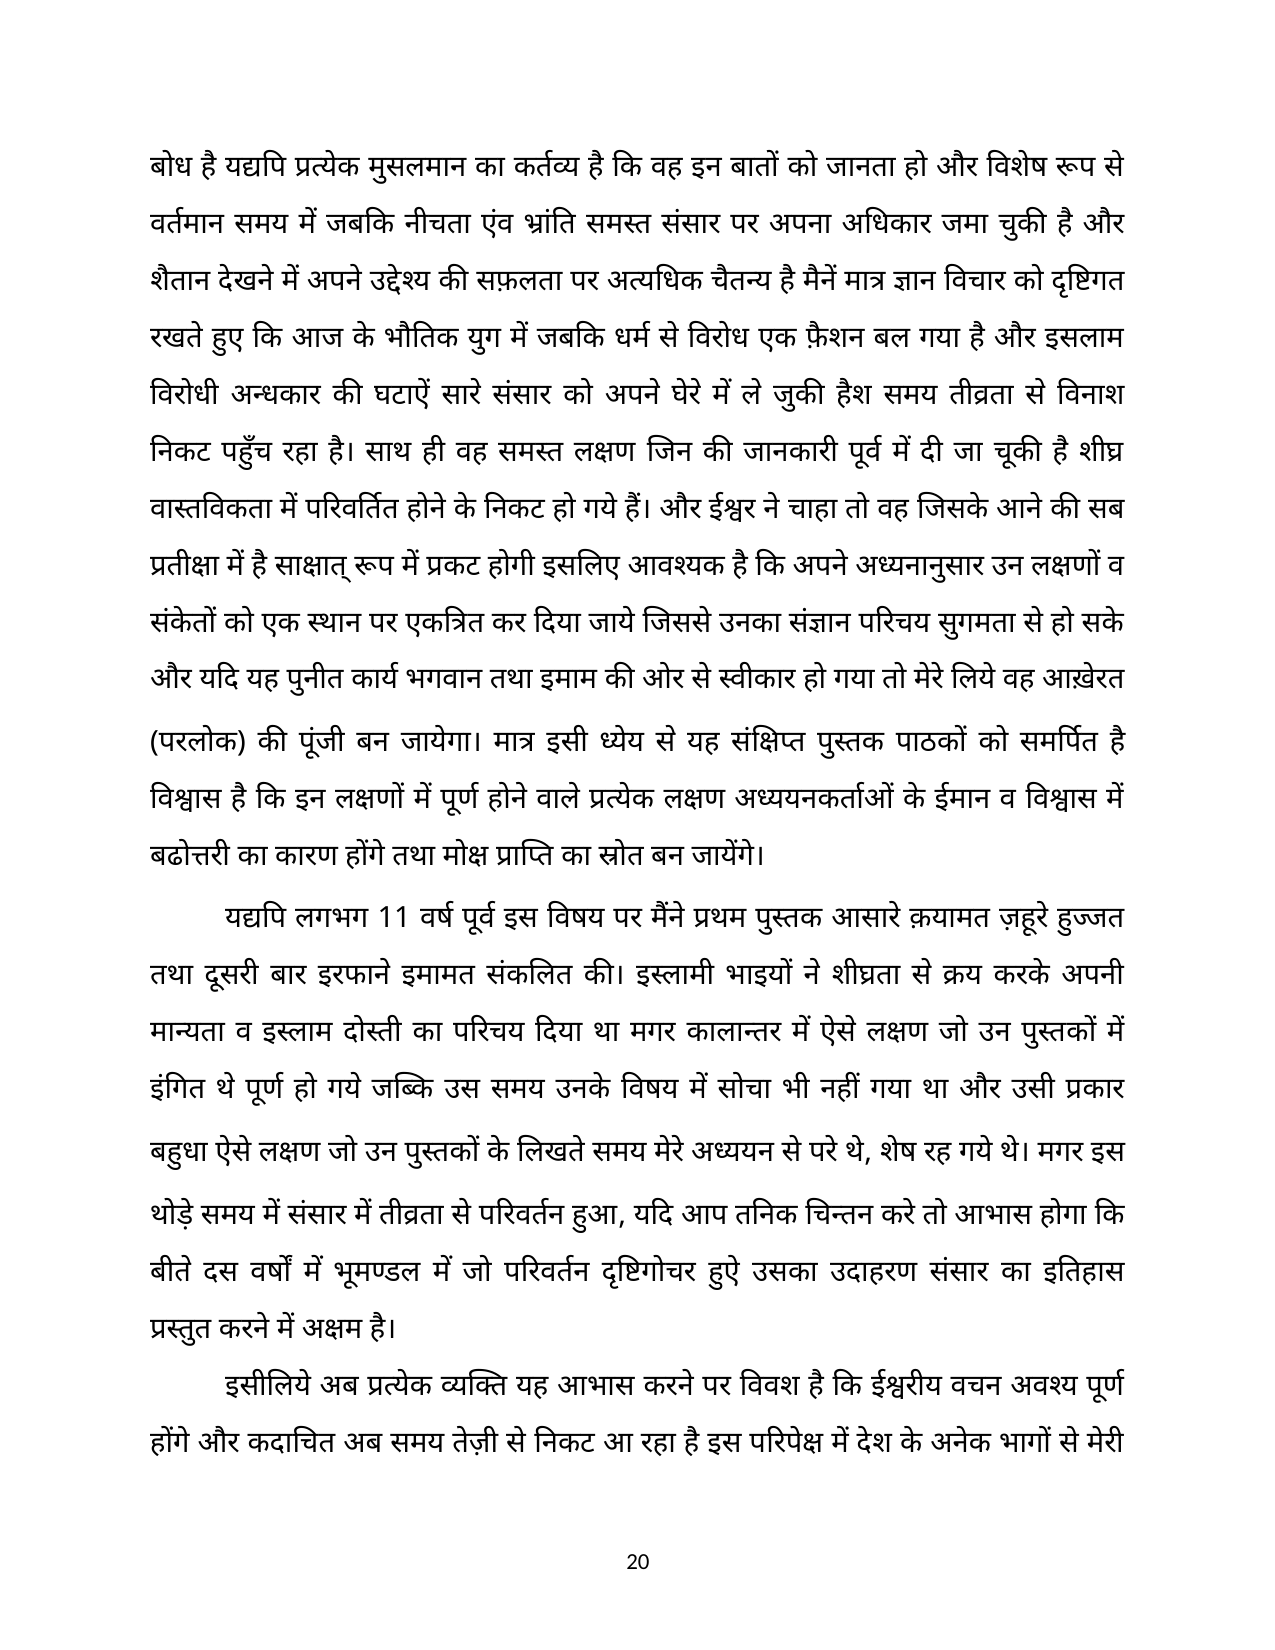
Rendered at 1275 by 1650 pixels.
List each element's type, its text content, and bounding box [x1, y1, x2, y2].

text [150, 150, 1125, 878]
text यद्यपि लगभग 11 वर्ष पूर्व इस विषय पर मैंने प्रथम पुस्तक आसारे क़यामत ज़हूरे हुज्जत तथा दूसरी बार इरफाने इमामत संकलित की। इस्लामी भाइयों ने शीघ्रता से क्रय करके अपनी मान्यता व इस्लाम दोस्ती का परिचय दिया था मगर कालान्तर में ऐसे लक्षण जो उन पुस्तकों में इंगित थे पूर्ण हो गये जब्कि उस समय उनके विषय में सोचा भी नहीं गया था और उसी प्रकार बहुधा ऐसे लक्षण जो उन पुस्तकों के लिखते समय मेरे अध्ययन से परे थे, शेष रह गये थे। मगर इस थोड़े समय में संसार में तीव्रता से परिवर्तन हुआ, यदि आप तनिक चिन्तन करे तो आभास होगा कि बीते दस वर्षों में भूमण्डल में जो परिवर्तन दृष्टिगोचर हुऐ उसका उदाहरण संसार का इतिहास प्रस्तुत करने में अक्षम है। [150, 897, 1125, 1350]
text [150, 1369, 1125, 1464]
